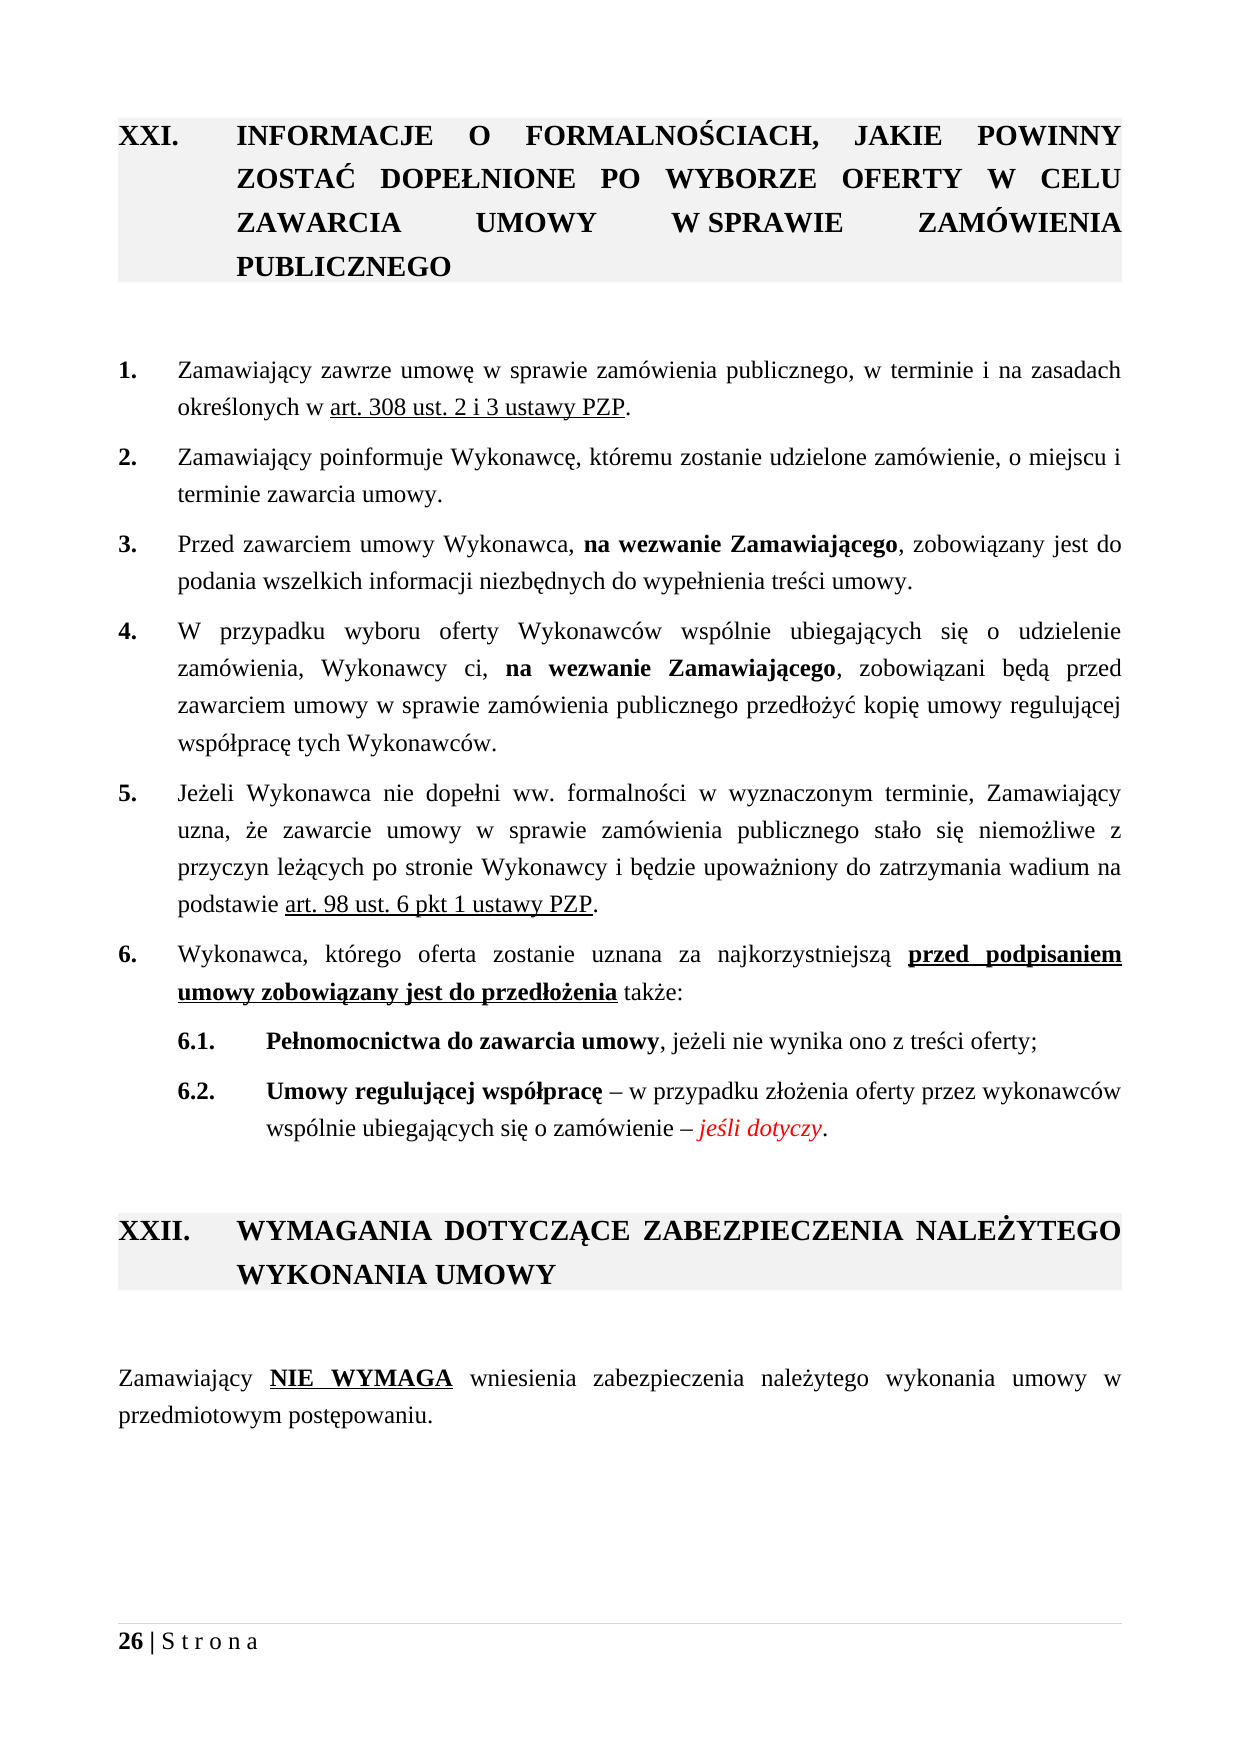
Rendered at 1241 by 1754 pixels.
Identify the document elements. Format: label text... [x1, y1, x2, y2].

list Zamawiający poinformuje Wykonawcę, któremu zostanie udzielone zamówienie, o miejscu i terminie zawarcia umowy. [118, 442, 1122, 508]
list Jeżeli Wykonawca nie dopełni ww. formalności w wyznaczonym terminie, Zamawiający uzna, że zawarcie umowy w sprawie zamówienia publicznego stało się niemożliwe z przyczyn leżących po stronie Wykonawcy i będzie upoważniony do zatrzymania wadium na podstawie art. 98 ust. 6 pkt 1 ustawy PZP. [118, 778, 1122, 918]
subtitle INFORMACJE O FORMALNOŚCIACH, JAKIE POWINNY ZOSTAĆ DOPEŁNIONE PO WYBORZE OFERTY W CELU ZAWARCIA UMOWY W SPRAWIE ZAMÓWIENIA PUBLICZNEGO [118, 118, 1122, 282]
list Umowy regulującej współpracę – w przypadku złożenia oferty przez wykonawców wspólnie ubiegających się o zamówienie – jeśli dotyczy. [177, 1076, 1122, 1142]
list W przypadku wyboru oferty Wykonawców wspólnie ubiegających się o udzielenie zamówienia, Wykonawcy ci, na wezwanie Zamawiającego, zobowiązani będą przed zawarciem umowy w sprawie zamówienia publicznego przedłożyć kopię umowy regulującej współpracę tych Wykonawców. [118, 616, 1122, 757]
list Wykonawca, którego oferta zostanie uznana za najkorzystniejszą przed podpisaniem umowy zobowiązany jest do przedłożenia także: [118, 939, 1122, 1005]
list Pełnomocnictwa do zawarcia umowy, jeżeli nie wynika ono z treści oferty; [177, 1026, 1122, 1055]
list Zamawiający zawrze umowę w sprawie zamówienia publicznego, w terminie i na zasadach określonych w art. 308 ust. 2 i 3 ustawy PZP. [118, 355, 1122, 421]
list Przed zawarciem umowy Wykonawca, na wezwanie Zamawiającego, zobowiązany jest do podania wszelkich informacji niezbędnych do wypełnienia treści umowy. [118, 529, 1122, 595]
subtitle WYMAGANIA DOTYCZĄCE ZABEZPIECZENIA NALEŻYTEGO WYKONANIA UMOWY [118, 1213, 1122, 1290]
text Zamawiający NIE WYMAGA wniesienia zabezpieczenia należytego wykonania umowy w przedmiotowym postępowaniu. [118, 1363, 1122, 1429]
